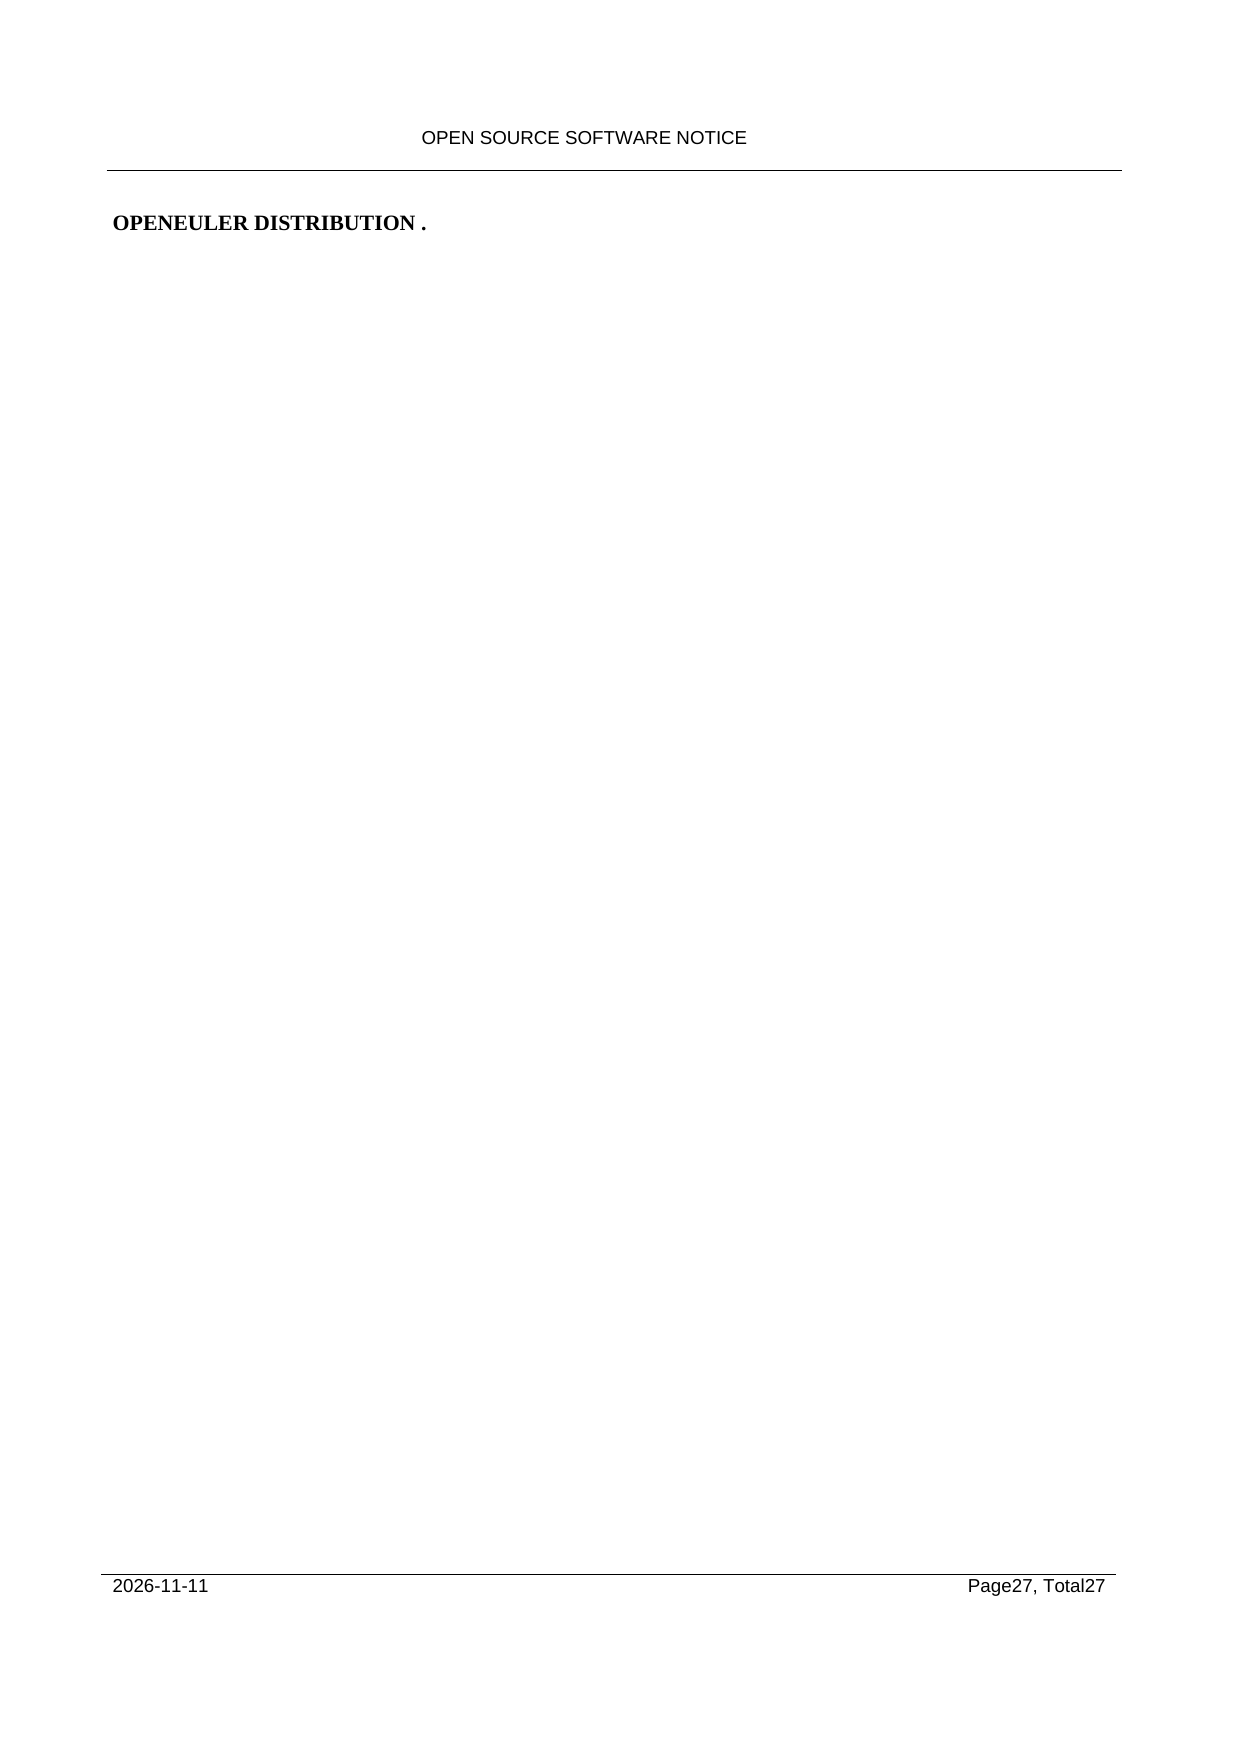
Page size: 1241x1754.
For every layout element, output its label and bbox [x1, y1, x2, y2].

text [112, 206, 1128, 239]
